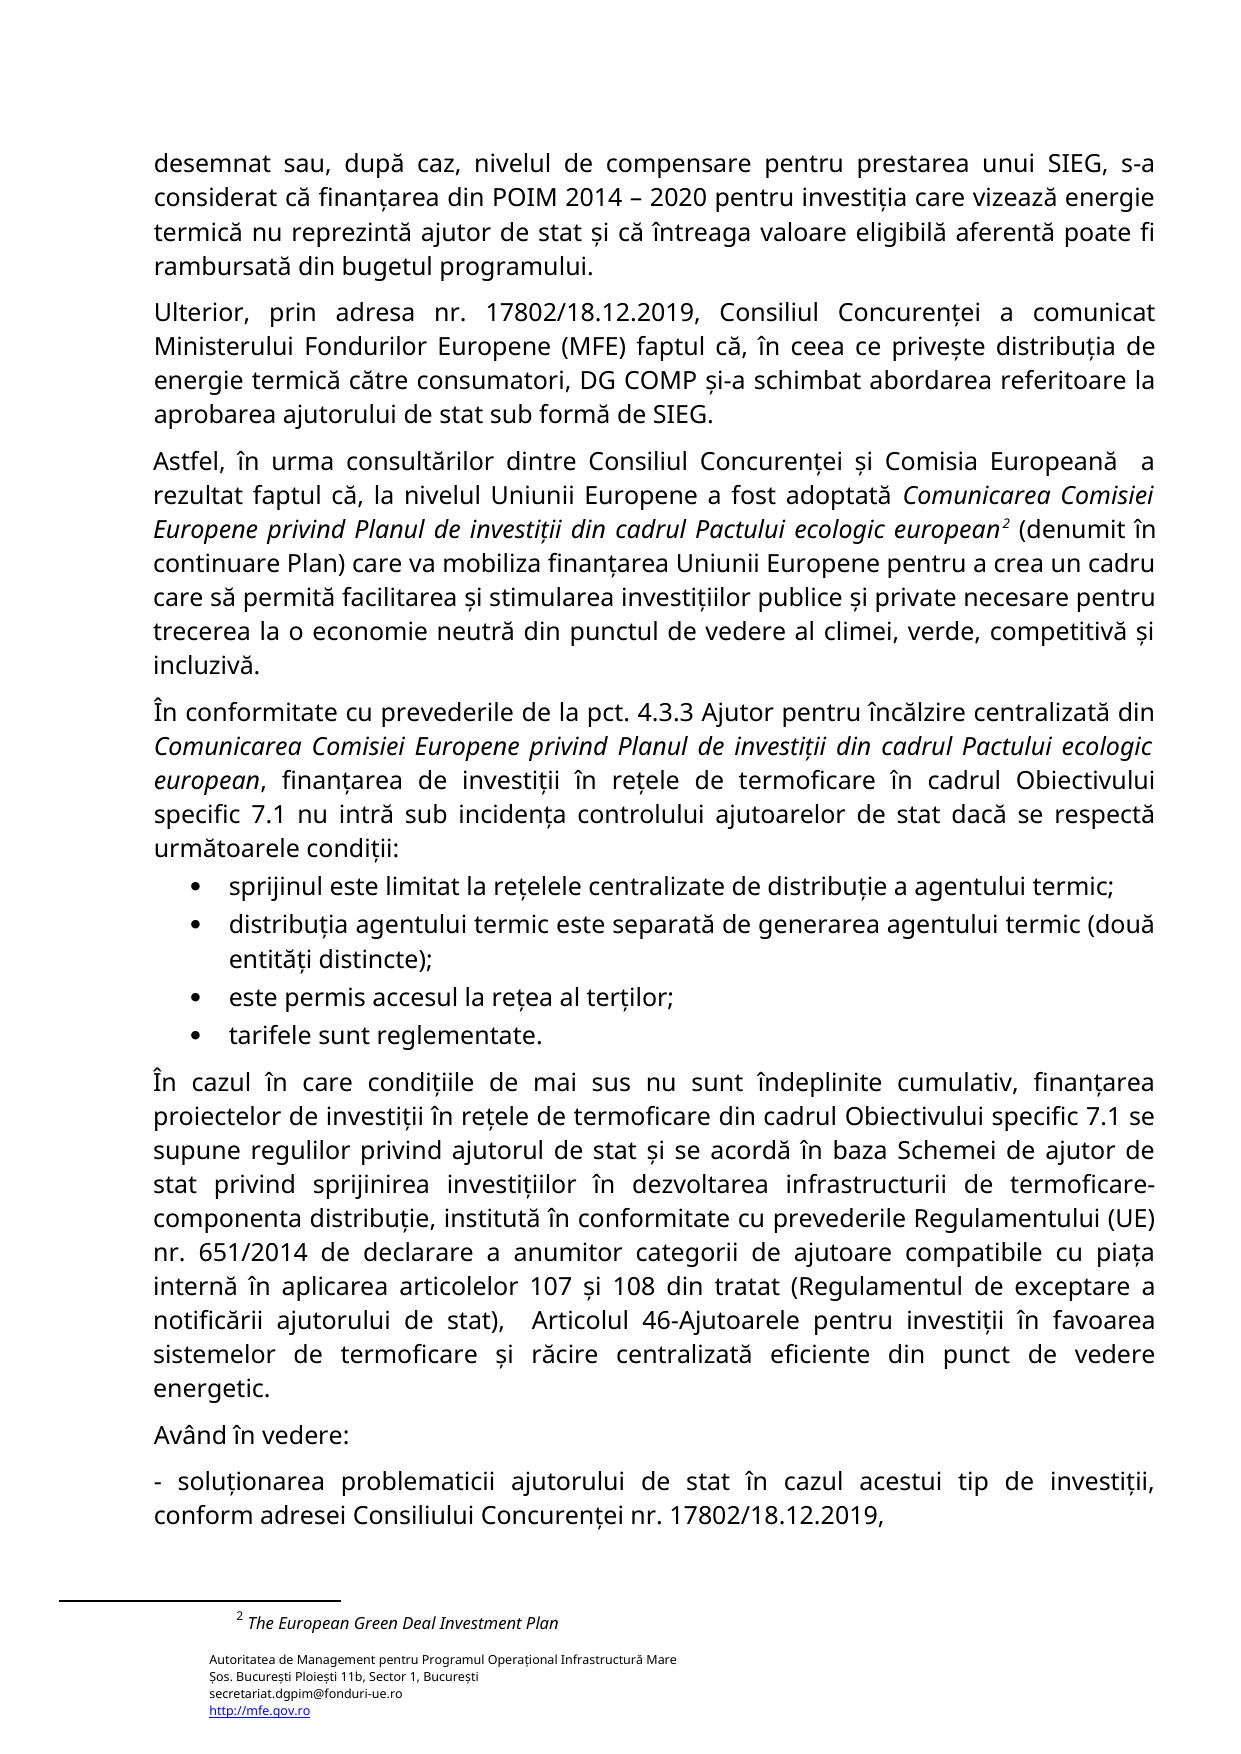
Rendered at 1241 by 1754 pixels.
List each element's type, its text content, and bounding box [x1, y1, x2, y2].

text - soluționarea problematicii ajutorului de stat în cazul acestui tip de investiții, conform adresei Consiliului Concurenței nr. 17802/18.12.2019, [153, 1464, 1157, 1532]
list sprijinul este limitat la rețelele centralizate de distribuție a agentului termic; [191, 869, 1156, 903]
text În cazul în care condițiile de mai sus nu sunt îndeplinite cumulativ, finanțarea proiectelor de investiții în rețele de termoficare din cadrul Obiectivului specific 7.1 se supune regulilor privind ajutorul de stat și se acordă în baza Schemei de ajutor de stat privind sprijinirea investițiilor în dezvoltarea infrastructurii de termoficare-componenta distribuție, institută în conformitate cu prevederile Regulamentului (UE) nr. 651/2014 de declarare a anumitor categorii de ajutoare compatibile cu piața internă în aplicarea articolelor 107 și 108 din tratat (Regulamentul de exceptare a notificării ajutorului de stat), Articolul 46-Ajutoarele pentru investiții în favoarea sistemelor de termoficare și răcire centralizată eficiente din punct de vedere energetic. [153, 1064, 1157, 1405]
text În conformitate cu prevederile de la pct. 4.3.3 Ajutor pentru încălzire centralizată din Comunicarea Comisiei Europene privind Planul de investiții din cadrul Pactului ecologic european, finanțarea de investiții în rețele de termoficare în cadrul Obiectivului specific 7.1 nu intră sub incidența controlului ajutoarelor de stat dacă se respectă următoarele condiții: [153, 694, 1157, 865]
list este permis accesul la rețea al terților; [191, 979, 1156, 1013]
text Astfel, în urma consultărilor dintre Consiliul Concurenței și Comisia Europeană a rezultat faptul că, la nivelul Uniunii Europene a fost adoptată Comunicarea Comisiei Europene privind Planul de investiții din cadrul Pactului ecologic european (denumit în continuare Plan) care va mobiliza finanțarea Uniunii Europene pentru a crea un cadru care să permită facilitarea și stimularea investițiilor publice și private necesare pentru trecerea la o economie neutră din punctul de vedere al climei, verde, competitivă și incluzivă. [153, 443, 1157, 682]
list tarifele sunt reglementate. [191, 1018, 1156, 1052]
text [153, 146, 1157, 282]
text Ulterior, prin adresa nr. 17802/18.12.2019, Consiliul Concurenței a comunicat Ministerului Fondurilor Europene (MFE) faptul că, în ceea ce privește distribuția de energie termică către consumatori, DG COMP și-a schimbat abordarea referitoare la aprobarea ajutorului de stat sub formă de SIEG. [153, 295, 1157, 431]
list distribuția agentului termic este separată de generarea agentului termic (două entități distincte); [191, 907, 1156, 975]
text Având în vedere: [153, 1417, 1157, 1451]
